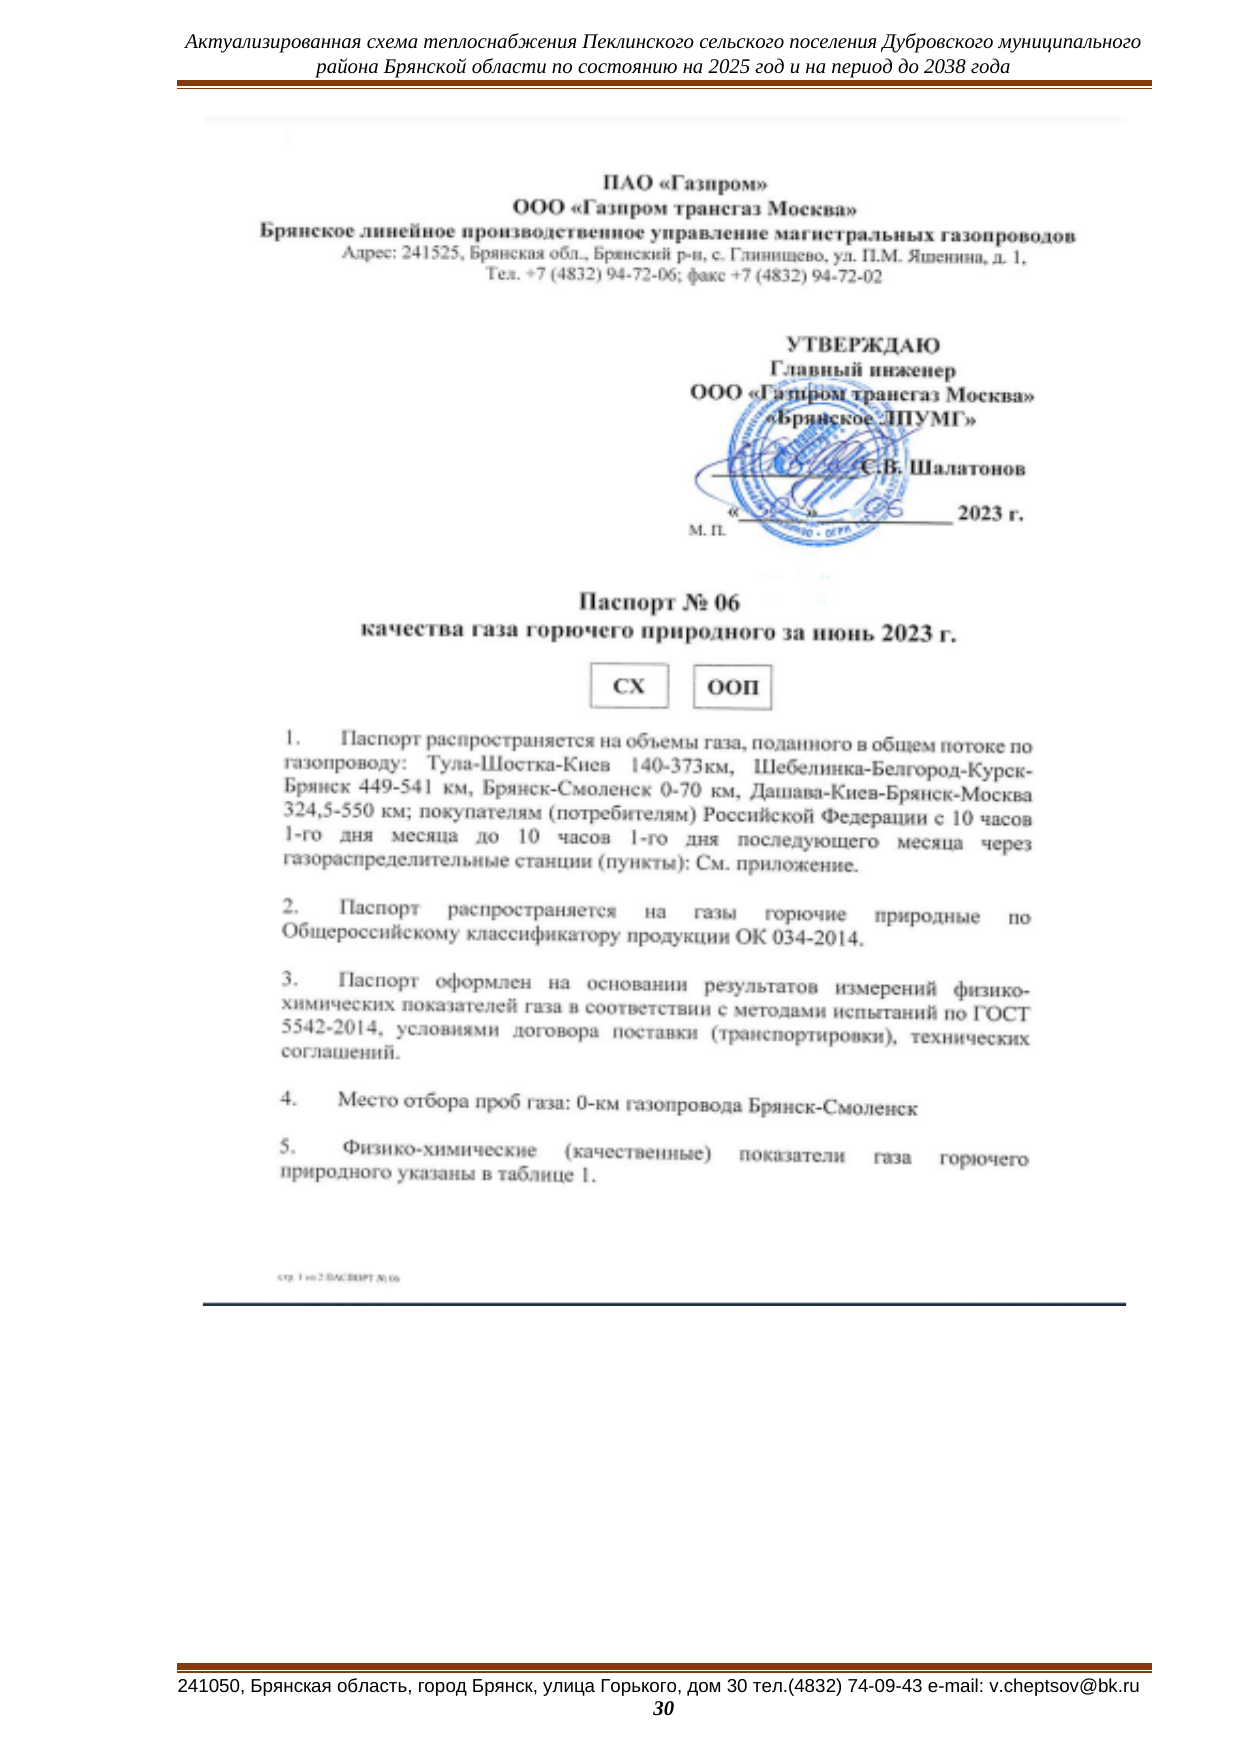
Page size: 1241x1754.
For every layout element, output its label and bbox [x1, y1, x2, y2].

picture [202, 117, 1127, 1306]
